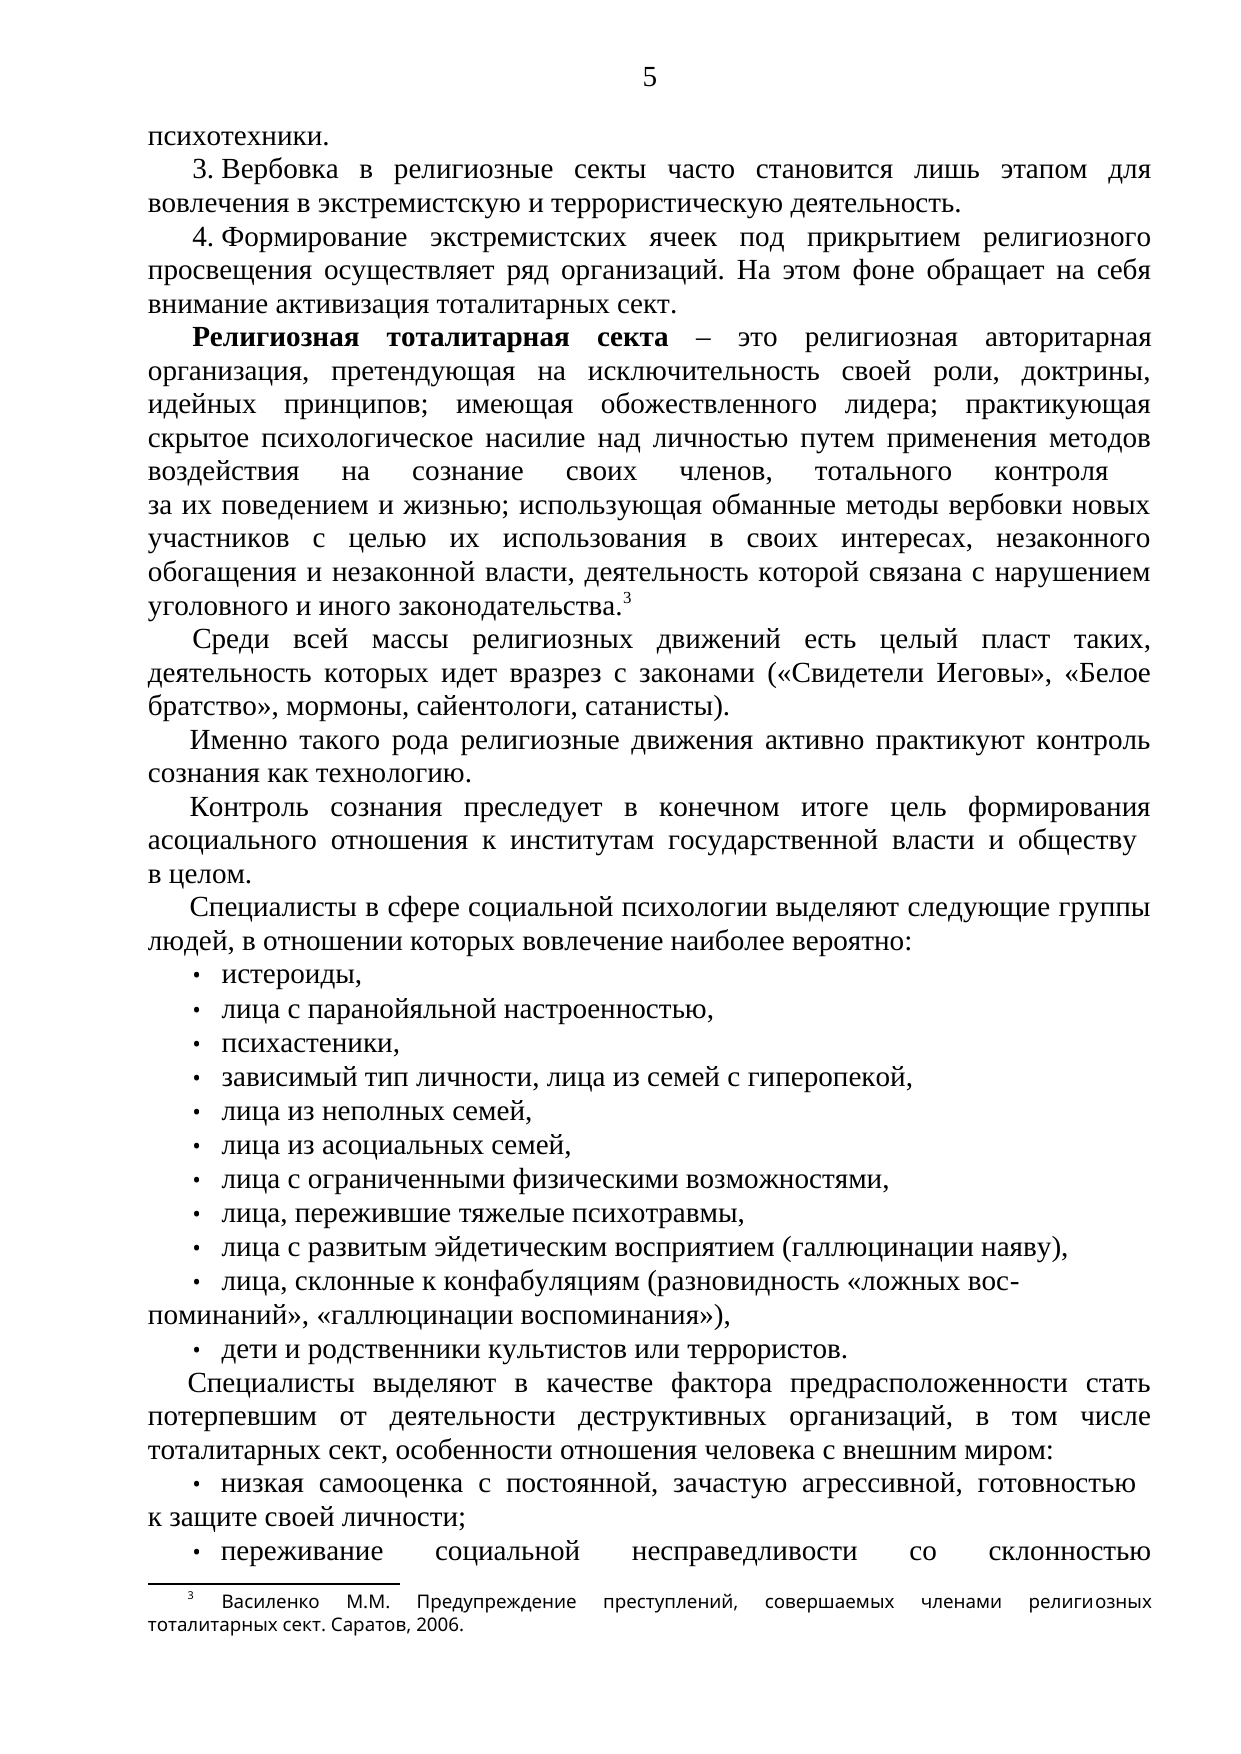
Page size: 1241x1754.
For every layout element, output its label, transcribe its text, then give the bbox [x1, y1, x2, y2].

list зависимый тип личности, лица из семей с гиперопекой, [148, 1059, 1152, 1093]
list лица, склонные к конфабуляциям (разновидность «ложных воспоминаний», «галлюцинации воспоминания»), [148, 1263, 1152, 1331]
list низкая самооценка с постоянной, зачастую агрессивной, готовностью к защите своей личности; [148, 1466, 1152, 1533]
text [148, 118, 1152, 152]
list лица из асоциальных семей, [148, 1127, 1152, 1161]
text Религиозная тоталитарная секта – это религиозная авторитарная организация, претендующая на исключительность своей роли, доктрины, идейных принципов; имеющая обожествленного лидера; практикующая скрытое психологическое насилие над личностью путем применения методов воздействия на сознание своих членов, тотального контроля за их поведением и жизнью; использующая обманные методы вербовки новых участников с целью их использования в своих интересах, незаконного обогащения и незаконной власти, деятельность которой связана с нарушением уголовного и иного законодательства. [148, 319, 1152, 621]
list лица с паранойяльной настроенностью, [148, 991, 1152, 1025]
text Специалисты в сфере социальной психологии выделяют следующие группы людей, в отношении которых вовлечение наиболее вероятно: [148, 889, 1152, 957]
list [148, 1533, 1152, 1567]
list дети и родственники культистов или террористов. [148, 1331, 1152, 1365]
text Специалисты выделяют в качестве фактора предрасположенности стать потерпевшим от деятельности деструктивных организаций, в том числе тоталитарных сект, особенности отношения человека с внешним миром: [148, 1365, 1152, 1466]
text 3. Вербовка в религиозные секты часто становится лишь этапом для вовлечения в экстремистскую и террористическую деятельность. [148, 152, 1152, 219]
text 4. Формирование экстремистских ячеек под прикрытием религиозного просвещения осуществляет ряд организаций. На этом фоне обращает на себя внимание активизация тоталитарных сект. [148, 219, 1152, 319]
text Именно такого рода религиозные движения активно практикуют контроль сознания как технологию. [148, 722, 1152, 789]
list лица с развитым эйдетическим восприятием (галлюцинации наяву), [148, 1229, 1152, 1263]
list лица с ограниченными физическими возможностями, [148, 1161, 1152, 1195]
text Контроль сознания преследует в конечном итоге цель формирования асоциального отношения к институтам государственной власти и обществу в целом. [148, 789, 1152, 889]
list психастеники, [148, 1025, 1152, 1059]
list лица из неполных семей, [148, 1093, 1152, 1127]
list лица, пережившие тяжелые психотравмы, [148, 1195, 1152, 1229]
list истероиды, [148, 957, 1152, 991]
text Среди всей массы религиозных движений есть целый пласт таких, деятельность которых идет вразрез с законами («Свидетели Иеговы», «Белое братство», мормоны, сайентологи, сатанисты). [148, 621, 1152, 722]
